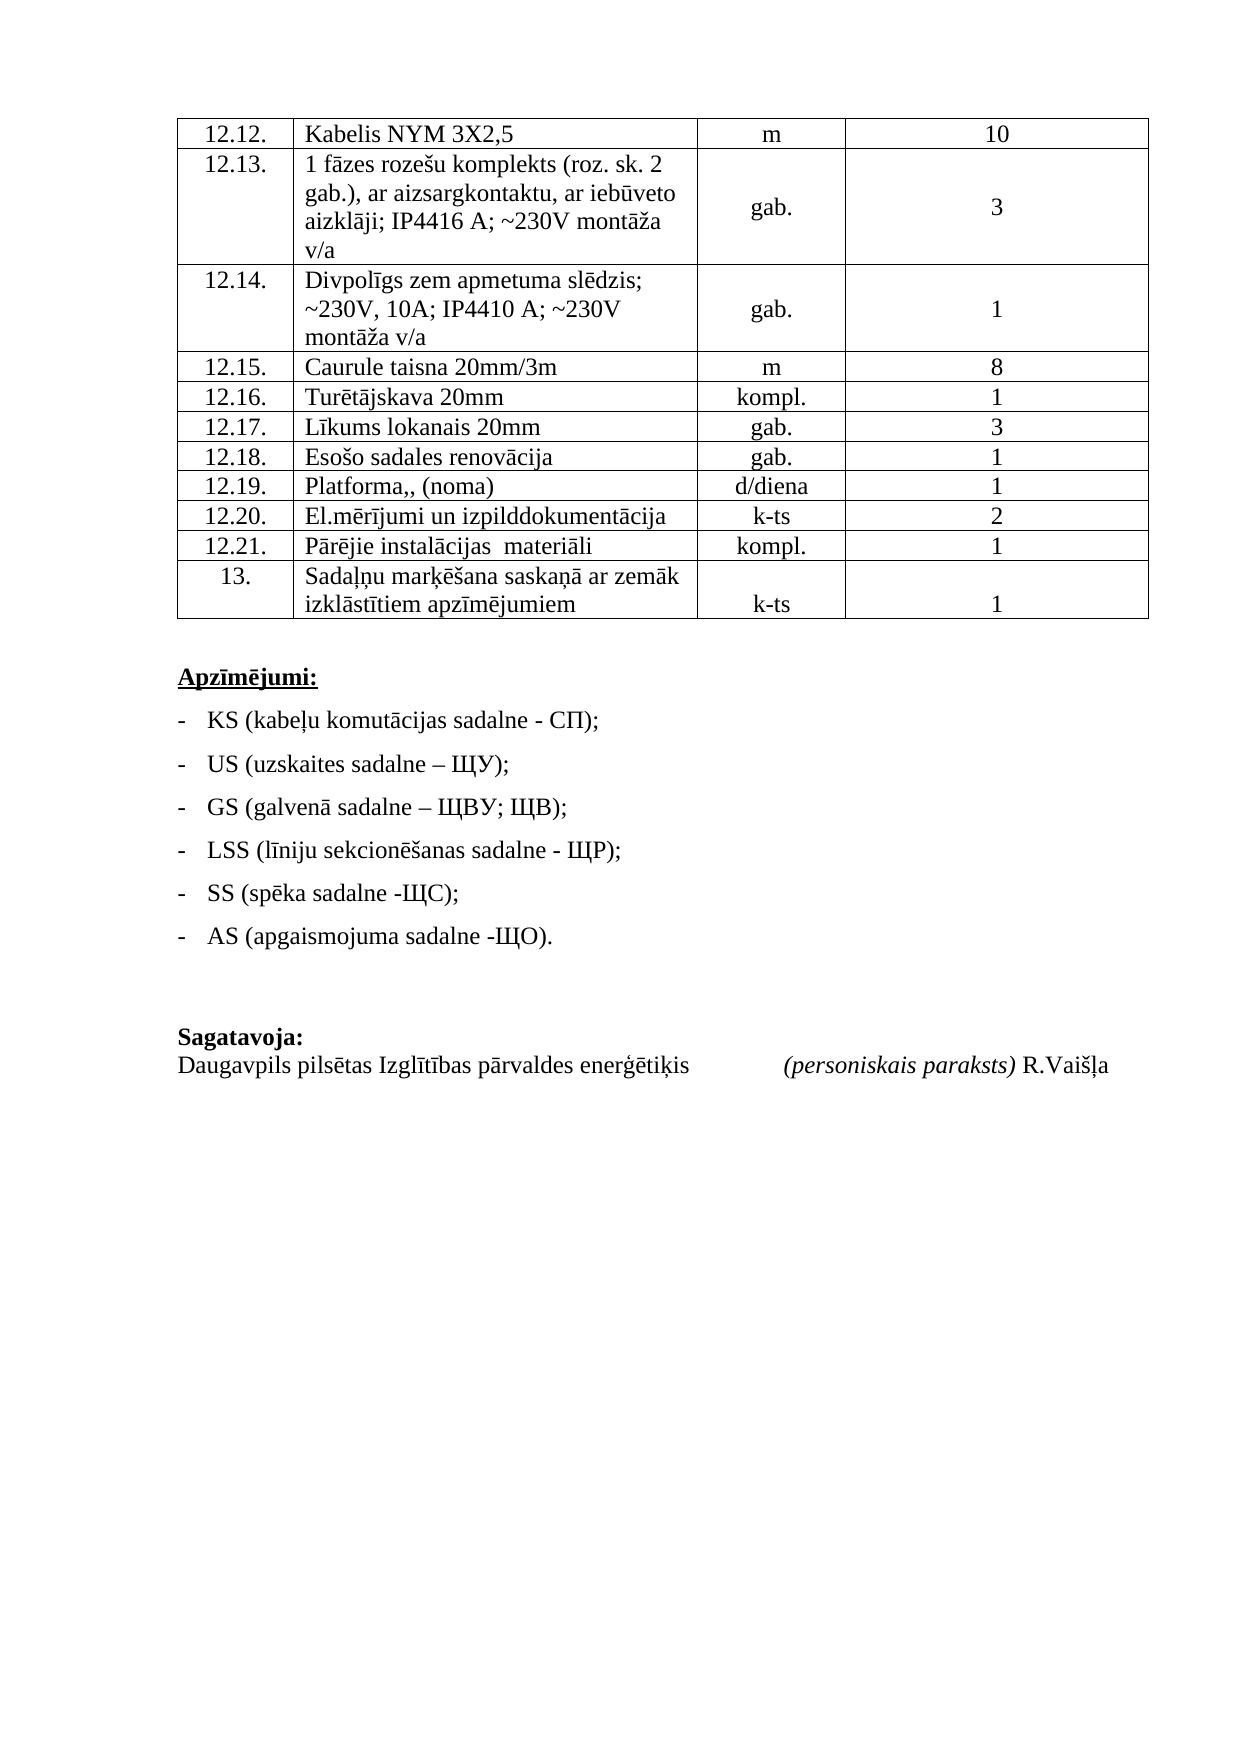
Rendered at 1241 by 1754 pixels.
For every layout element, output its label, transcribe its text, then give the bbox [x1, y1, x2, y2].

table_cell Caurule taisna 20mm/3m [294, 352, 697, 381]
table_cell 1 [846, 382, 1148, 411]
table_cell 2 [846, 501, 1148, 530]
list AS (apgaismojuma sadalne -ЩО). [177, 921, 1152, 950]
table_cell Divpolīgs zem apmetuma slēdzis; ~230V, 10A; IP4410 A; ~230V montāža v/a [294, 265, 697, 351]
table_cell kompl. [698, 531, 845, 560]
table_cell Līkums lokanais 20mm [294, 412, 697, 441]
table_cell 12.19. [178, 471, 293, 500]
table_cell gab. [698, 412, 845, 441]
table_cell Turētājskava 20mm [294, 382, 697, 411]
table_cell 12.12. [178, 119, 293, 148]
table_cell Pārējie instalācijas materiāli [294, 531, 697, 560]
table_cell kompl. [698, 382, 845, 411]
table_cell gab. [698, 265, 845, 351]
table_cell 12.13. [178, 149, 293, 264]
table_cell k-ts [698, 561, 845, 618]
table_cell 12.16. [178, 382, 293, 411]
table_cell Esošo sadales renovācija [294, 442, 697, 470]
table_cell 3 [846, 412, 1148, 441]
table_cell Platforma,, (noma) [294, 471, 697, 500]
table_cell gab. [698, 442, 845, 470]
table_cell m [698, 352, 845, 381]
table_cell 8 [846, 352, 1148, 381]
list GS (galvenā sadalne – ЩВУ; ЩВ); [177, 792, 1152, 821]
table_cell 1 [846, 471, 1148, 500]
table_cell 1 [846, 442, 1148, 470]
list US (uzskaites sadalne – ЩУ); [177, 749, 1152, 777]
table_cell 13. [178, 561, 293, 618]
table_cell 1 [846, 265, 1148, 351]
table_cell El.mērījumi un izpilddokumentācija [294, 501, 697, 530]
table_cell 1 [846, 561, 1148, 618]
table_cell 12.14. [178, 265, 293, 351]
table_cell 12.15. [178, 352, 293, 381]
table_cell k-ts [698, 501, 845, 530]
table_cell 12.17. [178, 412, 293, 441]
text Sagatavoja: [177, 1022, 1152, 1051]
table_cell Sadaļņu marķēšana saskaņā ar zemāk izklāstītiem apzīmējumiem [294, 561, 697, 618]
table_cell 3 [846, 149, 1148, 264]
table_cell m [698, 119, 845, 148]
table_cell 1 [846, 531, 1148, 560]
table_cell 12.20. [178, 501, 293, 530]
table_cell gab. [698, 149, 845, 264]
table_cell Kabelis NYM 3X2,5 [294, 119, 697, 148]
table_cell 1 fāzes rozešu komplekts (roz. sk. 2 gab.), ar aizsargkontaktu, ar iebūveto aizklāji; IP4416 A; ~230V montāža v/a [294, 149, 697, 264]
table_cell 10 [846, 119, 1148, 148]
list LSS (līniju sekcionēšanas sadalne - ЩР); [177, 835, 1152, 864]
table_cell d/diena [698, 471, 845, 500]
table_cell 12.21. [178, 531, 293, 560]
table_cell 12.18. [178, 442, 293, 470]
text Daugavpils pilsētas Izglītības pārvaldes enerģētiķis (personiskais paraksts) R.Vaišļa [177, 1051, 1152, 1079]
list KS (kabeļu komutācijas sadalne - СП); [177, 706, 1152, 734]
list SS (spēka sadalne -ЩС); [177, 878, 1152, 907]
text Apzīmējumi: [177, 662, 1152, 691]
